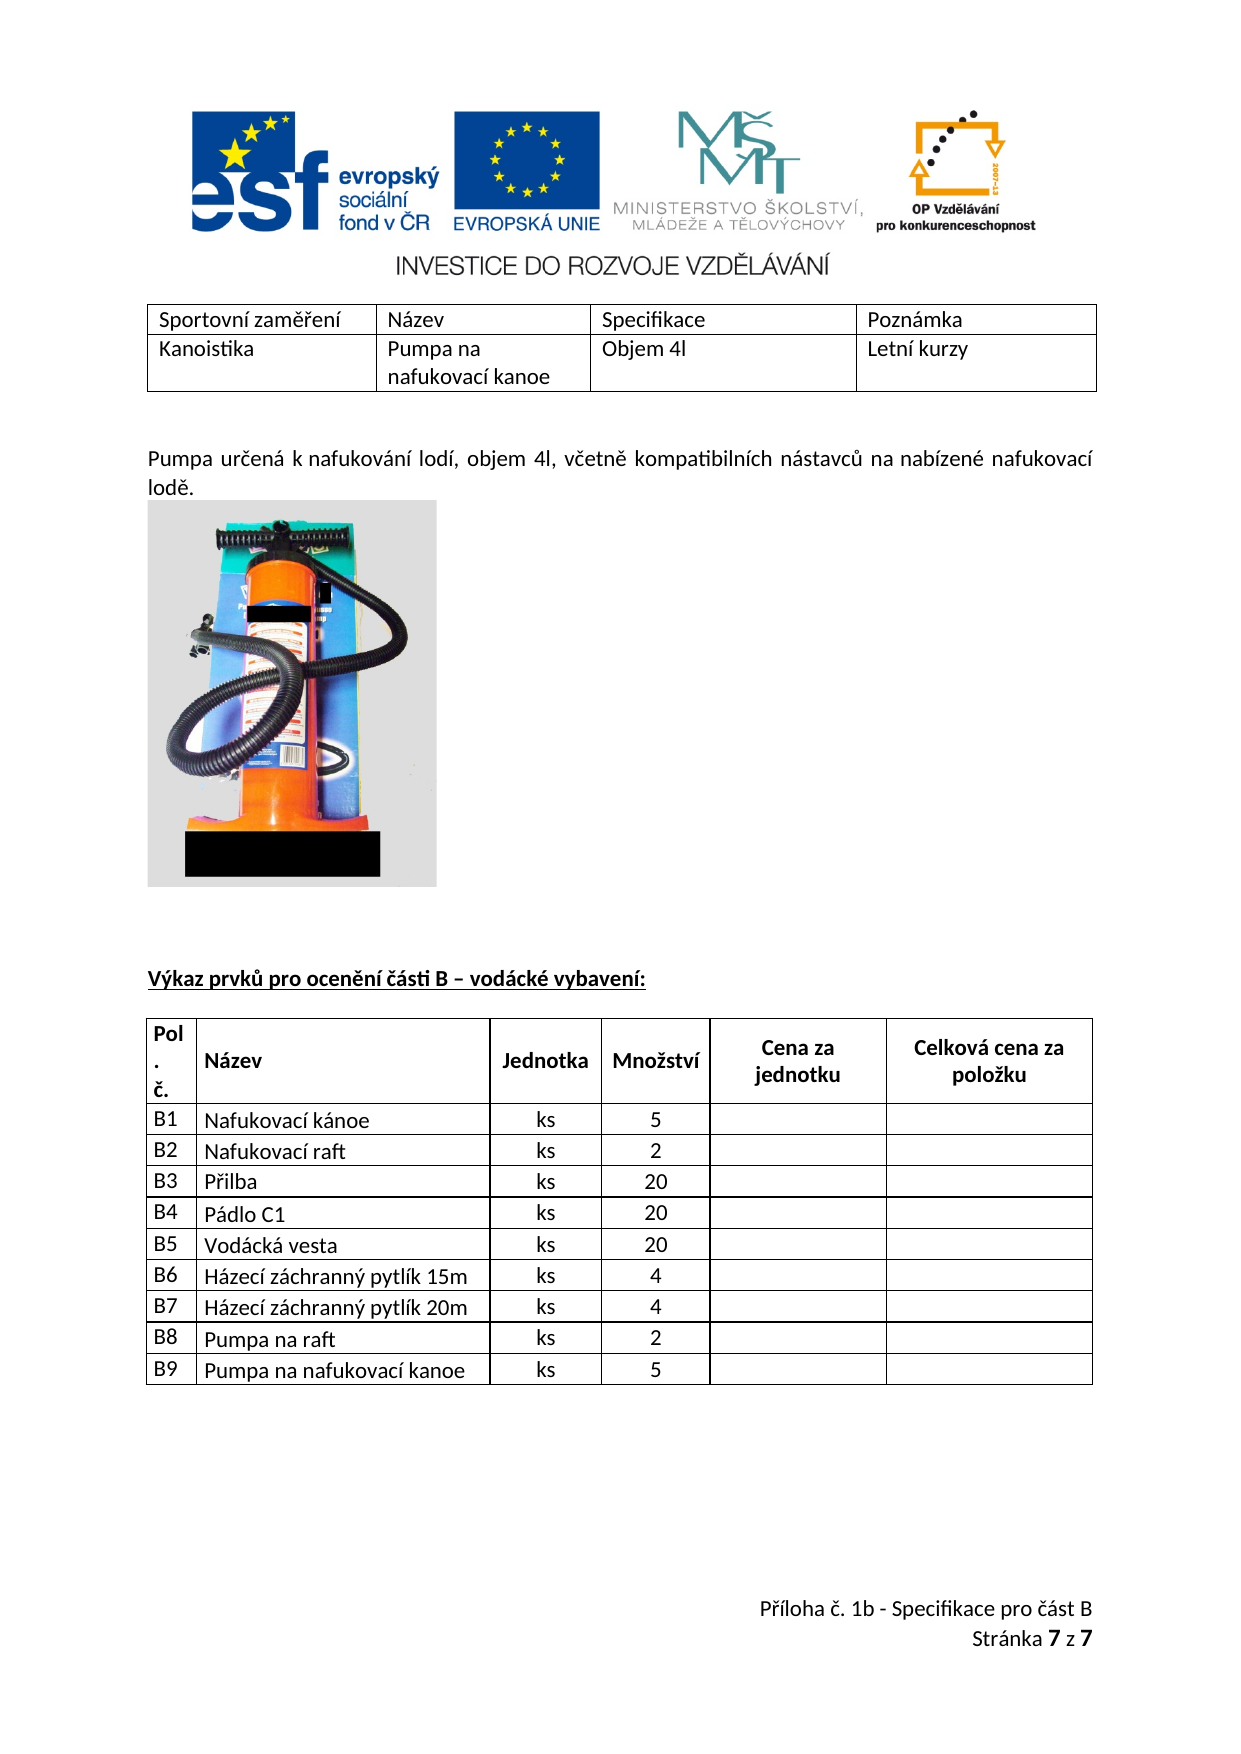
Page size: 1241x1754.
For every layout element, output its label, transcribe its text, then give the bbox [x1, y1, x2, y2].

table_cell Pumpa na raft [197, 1323, 489, 1353]
table_cell B7 [147, 1291, 196, 1321]
table_cell 2 [602, 1323, 709, 1353]
table_cell Nafukovací kánoe [197, 1104, 489, 1134]
picture [147, 500, 437, 887]
table_cell Házecí záchranný pytlík 20m [197, 1291, 489, 1321]
table_cell [711, 1323, 886, 1353]
table_cell 5 [602, 1104, 709, 1134]
table_cell ks [491, 1229, 601, 1259]
table_cell Objem 4l [591, 335, 856, 391]
table_cell B6 [147, 1260, 196, 1290]
table_header Sportovní zaměření [148, 305, 376, 333]
table_cell Pumpa na nafukovací kanoe [377, 335, 590, 391]
table_cell ks [491, 1291, 601, 1321]
table_header Pol. č. [147, 1019, 196, 1103]
table_cell ks [491, 1104, 601, 1134]
picture [147, 73, 1093, 304]
table_cell [887, 1323, 1092, 1353]
table_header Cena za jednotku [711, 1019, 886, 1103]
table_cell ks [491, 1354, 601, 1384]
table_cell [711, 1229, 886, 1259]
table_cell 20 [602, 1166, 709, 1196]
text Pumpa určená k nafukování lodí, objem 4l, včetně kompatibilních nástavců na nabízené nafukovací lodě. [148, 444, 1093, 501]
table_cell ks [491, 1323, 601, 1353]
table_cell 20 [602, 1229, 709, 1259]
table_cell Házecí záchranný pytlík 15m [197, 1260, 489, 1290]
table_cell 2 [602, 1135, 709, 1165]
table_cell B5 [147, 1229, 196, 1259]
table_cell ks [491, 1260, 601, 1290]
table_cell Přilba [197, 1166, 489, 1196]
table_cell [711, 1104, 886, 1134]
table_header Název [197, 1019, 489, 1103]
table_header Celková cena za položku [887, 1019, 1092, 1103]
table_header Název [377, 305, 590, 333]
table_cell [711, 1260, 886, 1290]
table_cell 4 [602, 1260, 709, 1290]
table_cell [887, 1291, 1092, 1321]
table_cell B1 [147, 1104, 196, 1134]
table_cell [711, 1166, 886, 1196]
table_header Specifikace [591, 305, 856, 333]
table_cell Nafukovací raft [197, 1135, 489, 1165]
table_cell [711, 1291, 886, 1321]
table_cell 4 [602, 1291, 709, 1321]
table_header Množství [602, 1019, 709, 1103]
table_cell Pádlo C1 [197, 1198, 489, 1228]
table_cell Kanoistika [148, 335, 376, 391]
table_cell [711, 1354, 886, 1384]
text Výkaz prvků pro ocenění části B – vodácké vybavení: [148, 964, 1093, 993]
table_cell 20 [602, 1198, 709, 1228]
table_cell [887, 1104, 1092, 1134]
table_cell [887, 1229, 1092, 1259]
table_cell B2 [147, 1135, 196, 1165]
table_cell [887, 1135, 1092, 1165]
table_cell ks [491, 1166, 601, 1196]
table_cell [887, 1260, 1092, 1290]
table_header Poznámka [857, 305, 1096, 333]
table_header Jednotka [491, 1019, 601, 1103]
table_cell Vodácká vesta [197, 1229, 489, 1259]
table_cell [711, 1135, 886, 1165]
table_cell B4 [147, 1198, 196, 1228]
table_cell ks [491, 1135, 601, 1165]
table_cell Pumpa na nafukovací kanoe [197, 1354, 489, 1384]
table_cell [887, 1166, 1092, 1196]
table_cell ks [491, 1198, 601, 1228]
table_cell [887, 1198, 1092, 1228]
table_cell 5 [602, 1354, 709, 1384]
table_cell [711, 1198, 886, 1228]
table_cell B3 [147, 1166, 196, 1196]
table_cell B8 [147, 1323, 196, 1353]
table_cell Letní kurzy [857, 335, 1096, 391]
table_cell [887, 1354, 1092, 1384]
table_cell B9 [147, 1354, 196, 1384]
